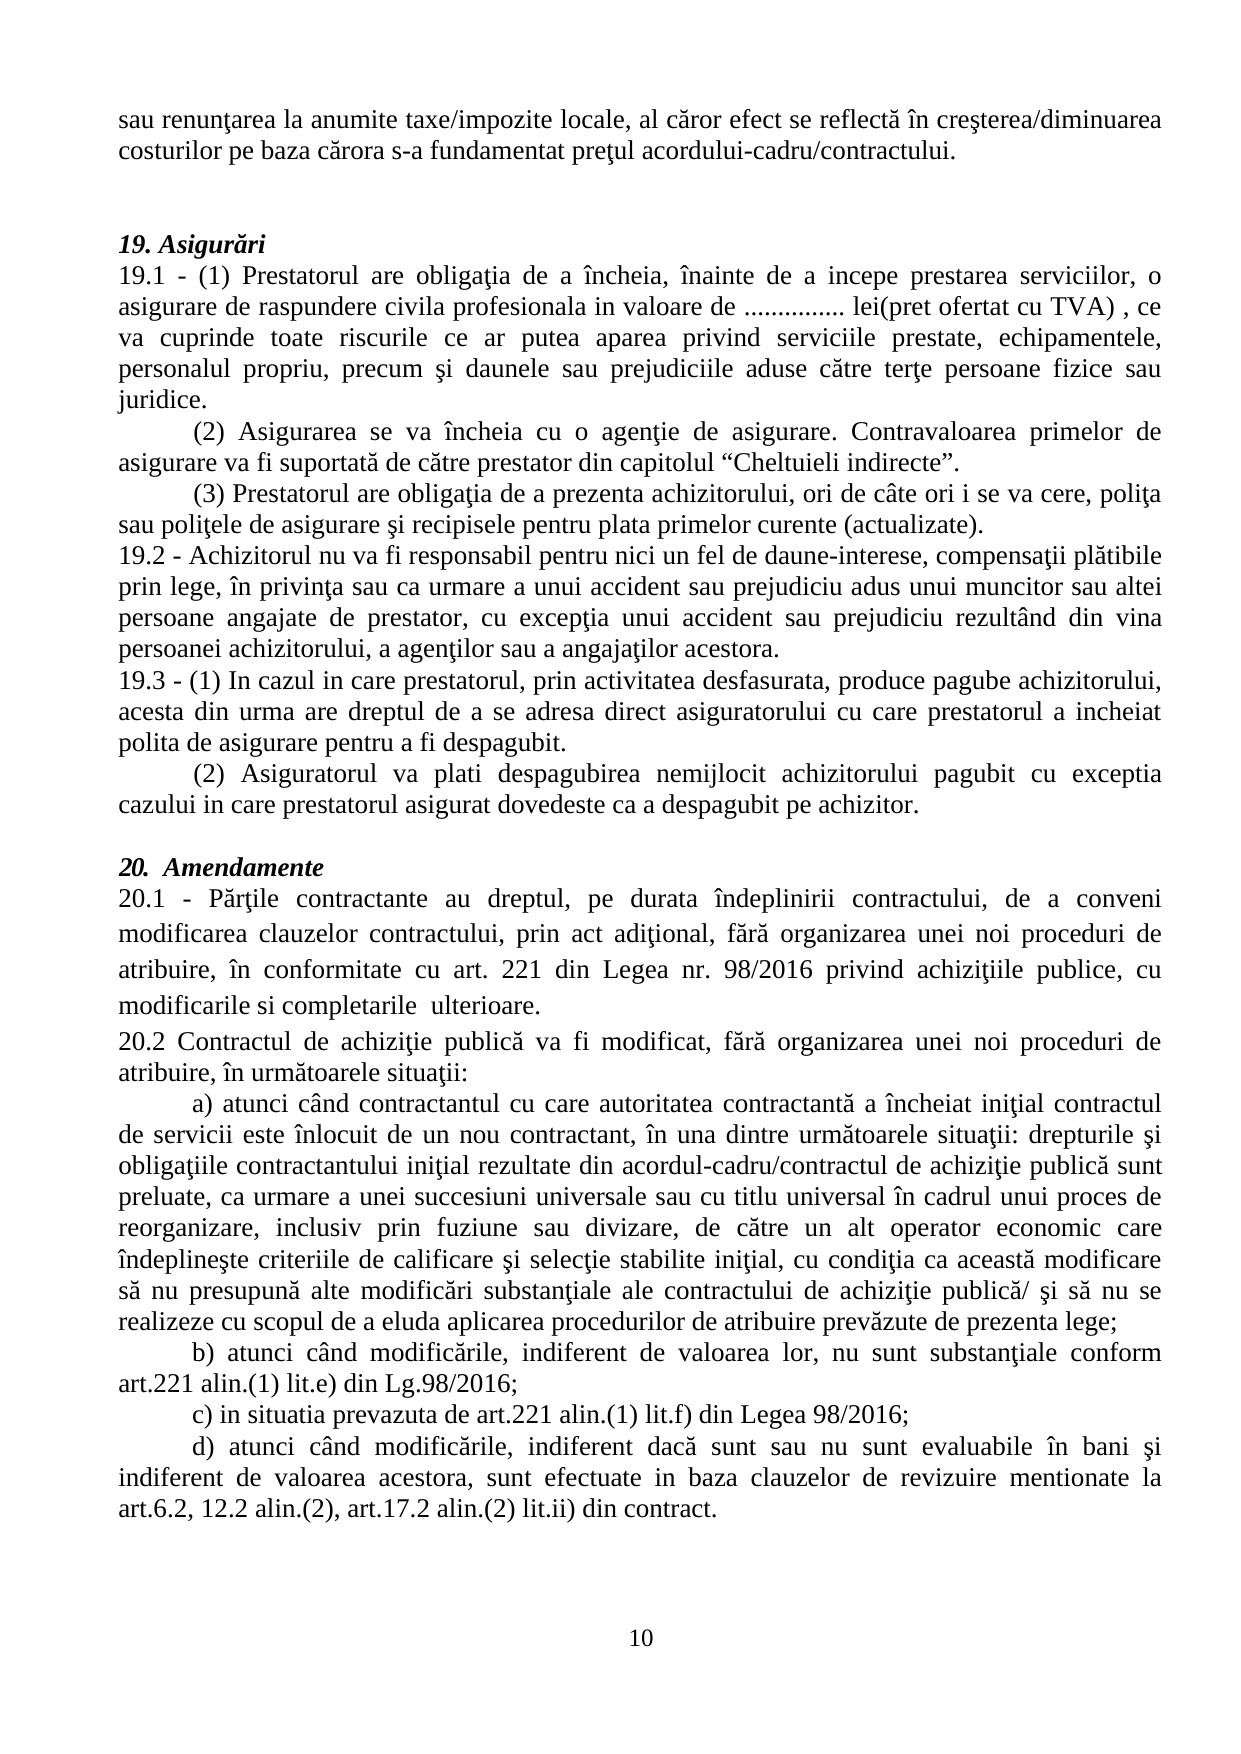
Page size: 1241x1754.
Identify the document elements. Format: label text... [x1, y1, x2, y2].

text 19.1 - (1) Prestatorul are obligaţia de a încheia, înainte de a incepe prestarea serviciilor, o asigurare de raspundere civila profesionala in valoare de ............... lei(pret ofertat cu TVA) , ce va cuprinde toate riscurile ce ar putea aparea privind serviciile prestate, echipamentele, personalul propriu, precum şi daunele sau prejudiciile aduse către terţe persoane fizice sau juridice. [118, 259, 1163, 414]
text d) atunci când modificările, indiferent dacă sunt sau nu sunt evaluabile în bani şi indiferent de valoarea acestora, sunt efectuate in baza clauzelor de revizuire mentionate la art.6.2, 12.2 alin.(2), art.17.2 alin.(2) lit.ii) din contract. [118, 1429, 1163, 1523]
text a) atunci când contractantul cu care autoritatea contractantă a încheiat iniţial contractul de servicii este înlocuit de un nou contractant, în una dintre următoarele situaţii: drepturile şi obligaţiile contractantului iniţial rezultate din acordul-cadru/contractul de achiziţie publică sunt preluate, ca urmare a unei succesiuni universale sau cu titlu universal în cadrul unui proces de reorganizare, inclusiv prin fuziune sau divizare, de către un alt operator economic care îndeplineşte criteriile de calificare şi selecţie stabilite iniţial, cu condiţia ca această modificare să nu presupună alte modificări substanţiale ale contractului de achiziţie publică/ şi să nu se realizeze cu scopul de a eluda aplicarea procedurilor de atribuire prevăzute de prezenta lege; [118, 1087, 1163, 1336]
text c) in situatia prevazuta de art.221 alin.(1) lit.f) din Legea 98/2016; [118, 1398, 1163, 1429]
text 19.3 - (1) In cazul in care prestatorul, prin activitatea desfasurata, produce pagube achizitorului, acesta din urma are dreptul de a se adresa direct asiguratorului cu care prestatorul a incheiat polita de asigurare pentru a fi despagubit. [118, 664, 1163, 757]
text b) atunci când modificările, indiferent de valoarea lor, nu sunt substanţiale conform art.221 alin.(1) lit.e) din Lg.98/2016; [118, 1336, 1163, 1398]
text 20.1 - Părţile contractante au dreptul, pe durata îndeplinirii contractului, de a conveni modificarea clauzelor contractului, prin act adiţional, fără organizarea unei noi proceduri de atribuire, în conformitate cu art. 221 din Legea nr. 98/2016 privind achiziţiile publice, cu modificarile si completarile ulterioare. [118, 882, 1163, 1020]
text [118, 103, 1163, 165]
text (2) Asiguratorul va plati despagubirea nemijlocit achizitorului pagubit cu exceptia cazului in care prestatorul asigurat dovedeste ca a despagubit pe achizitor. [118, 757, 1163, 819]
text 19.2 - Achizitorul nu va fi responsabil pentru nici un fel de daune-interese, compensaţii plătibile prin lege, în privinţa sau ca urmare a unui accident sau prejudiciu adus unui muncitor sau altei persoane angajate de prestator, cu excepţia unui accident sau prejudiciu rezultând din vina persoanei achizitorului, a agenţilor sau a angajaţilor acestora. [118, 539, 1163, 664]
text 20.2 Contractul de achiziţie publică va fi modificat, fără organizarea unei noi proceduri de atribuire, în următoarele situaţii: [118, 1025, 1163, 1087]
text (3) Prestatorul are obligaţia de a prezenta achizitorului, ori de câte ori i se va cere, poliţa sau poliţele de asigurare şi recipisele pentru plata primelor curente (actualizate). [118, 477, 1163, 539]
text 19. Asigurări [118, 228, 1163, 259]
text (2) Asigurarea se va încheia cu o agenţie de asigurare. Contravaloarea primelor de asigurare va fi suportată de către prestator din capitolul “Cheltuieli indirecte”. [118, 414, 1163, 477]
text 20. Amendamente [119, 851, 1163, 882]
